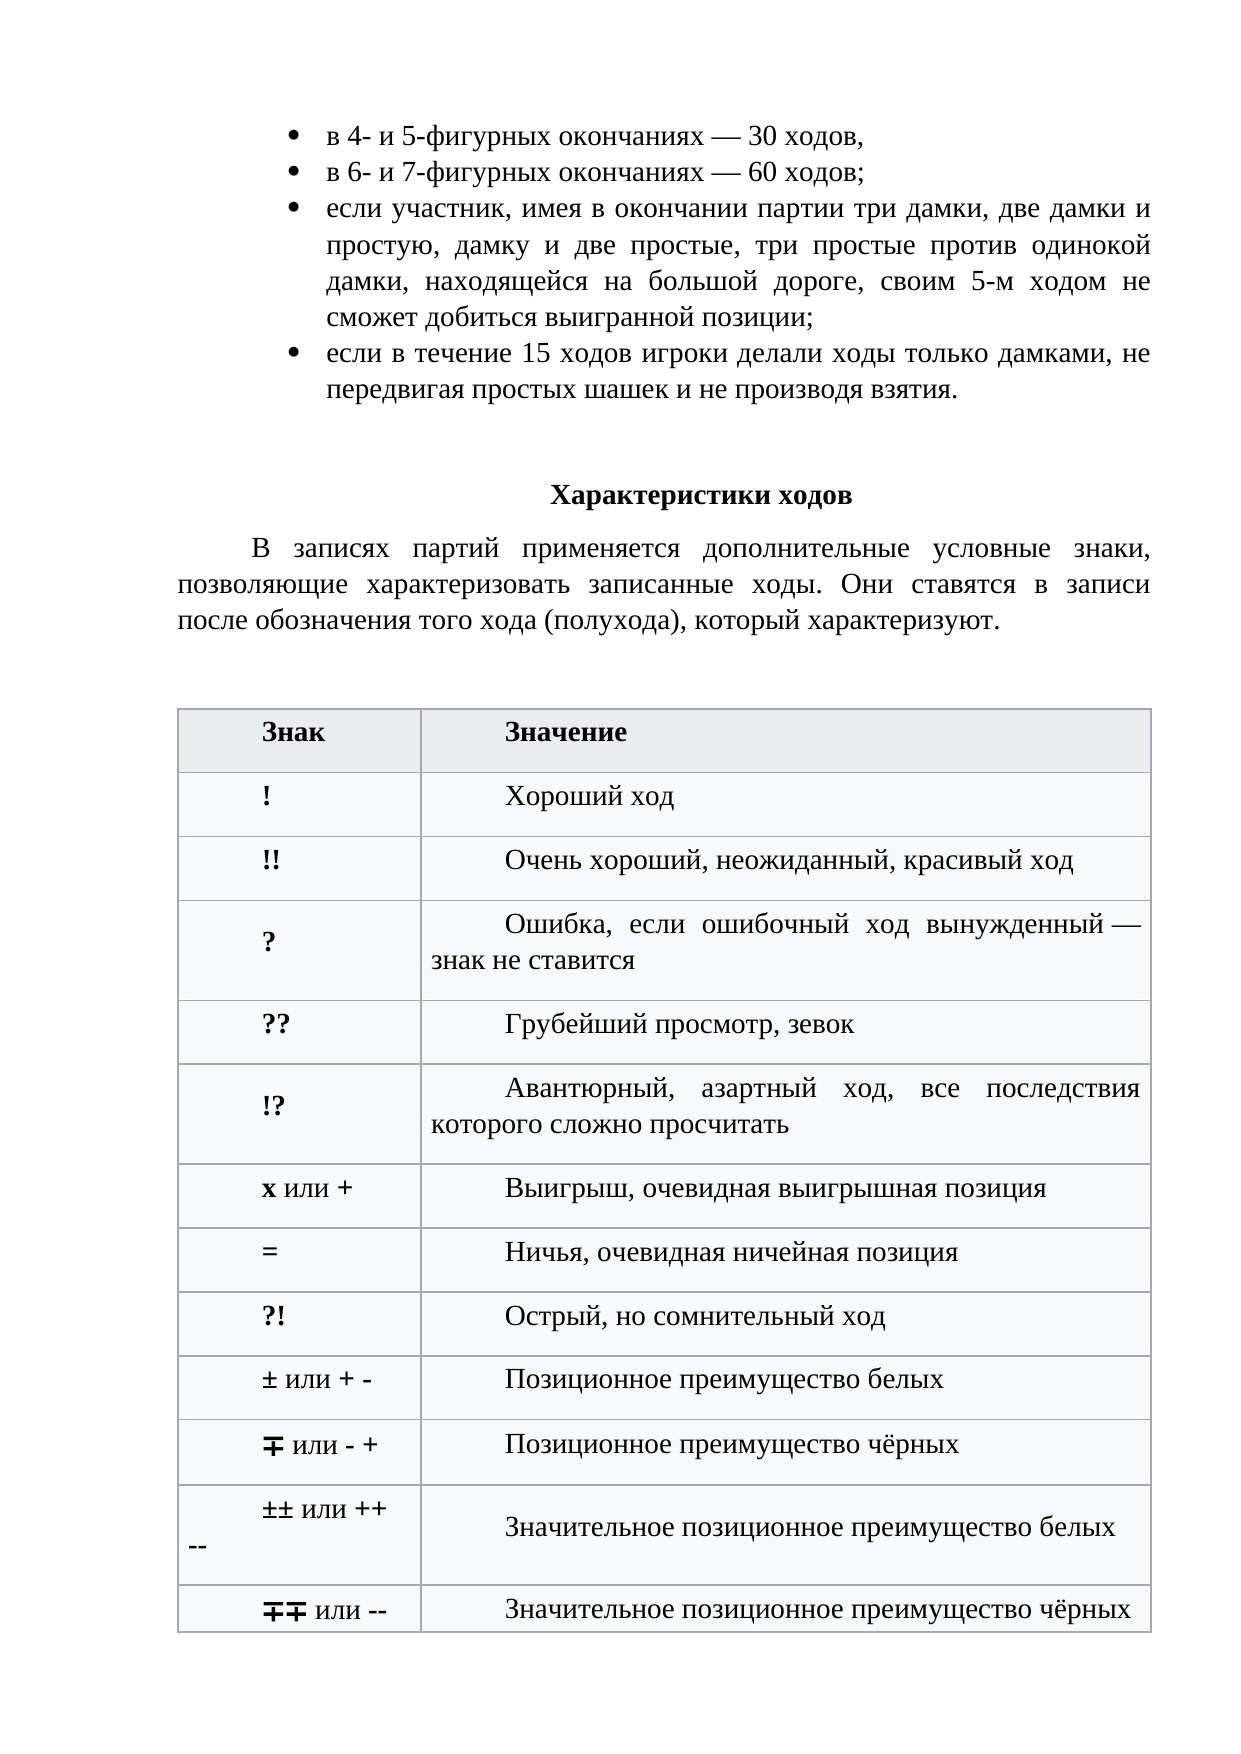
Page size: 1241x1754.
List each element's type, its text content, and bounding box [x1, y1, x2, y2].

list в 6- и 7-фигурных окончаниях — 60 ходов; [288, 154, 1152, 188]
text Характеристики ходов [177, 477, 1152, 511]
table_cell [422, 1586, 1150, 1631]
table_cell Острый, но сомнительный ход [422, 1293, 1150, 1355]
table_cell = [179, 1229, 420, 1291]
table_cell ? [179, 901, 420, 999]
table_cell !! [179, 837, 420, 899]
table_cell Позиционное преимущество белых [422, 1357, 1150, 1419]
table_cell ± или + - [179, 1357, 420, 1419]
table_cell Ничья, очевидная ничейная позиция [422, 1229, 1150, 1291]
table_cell Очень хороший, неожиданный, красивый ход [422, 837, 1150, 899]
table_cell Позиционное преимущество чёрных [422, 1420, 1150, 1484]
list если участник, имея в окончании партии три дамки, две дамки и простую, дамку и две простые, три простые против одинокой дамки, находящейся на большой дороге, своим 5-м ходом не сможет добиться выигранной позиции; [288, 191, 1152, 333]
table_cell Авантюрный, азартный ход, все последствия которого сложно просчитать [422, 1065, 1150, 1163]
table_cell Значительное позиционное преимущество белых [422, 1486, 1150, 1584]
table_cell ±± или ++ -- [179, 1486, 420, 1584]
table_cell ∓ или - + [179, 1420, 420, 1484]
table_cell ∓∓ или -- ++ [179, 1586, 420, 1631]
table_header Значение [422, 710, 1150, 772]
table_cell ! [179, 773, 420, 836]
text В записях партий применяется дополнительные условные знаки, позволяющие характеризовать записанные ходы. Они ставятся в записи после обозначения того хода (полухода), который характеризуют. [177, 530, 1152, 636]
list если в течение 15 ходов игроки делали ходы только дамками, не передвигая простых шашек и не производя взятия. [288, 335, 1152, 405]
table_cell Выигрыш, очевидная выигрышная позиция [422, 1165, 1150, 1227]
table_cell ?! [179, 1293, 420, 1355]
table_cell !? [179, 1065, 420, 1163]
table_cell Хороший ход [422, 773, 1150, 836]
table_cell ?? [179, 1001, 420, 1063]
table_cell х или + [179, 1165, 420, 1227]
list в 4- и 5-фигурных окончаниях — 30 ходов, [288, 118, 1152, 152]
table_cell Грубейший просмотр, зевок [422, 1001, 1150, 1063]
table_cell Ошибка, если ошибочный ход вынужденный — знак не ставится [422, 901, 1150, 999]
table_header Знак [179, 710, 420, 772]
